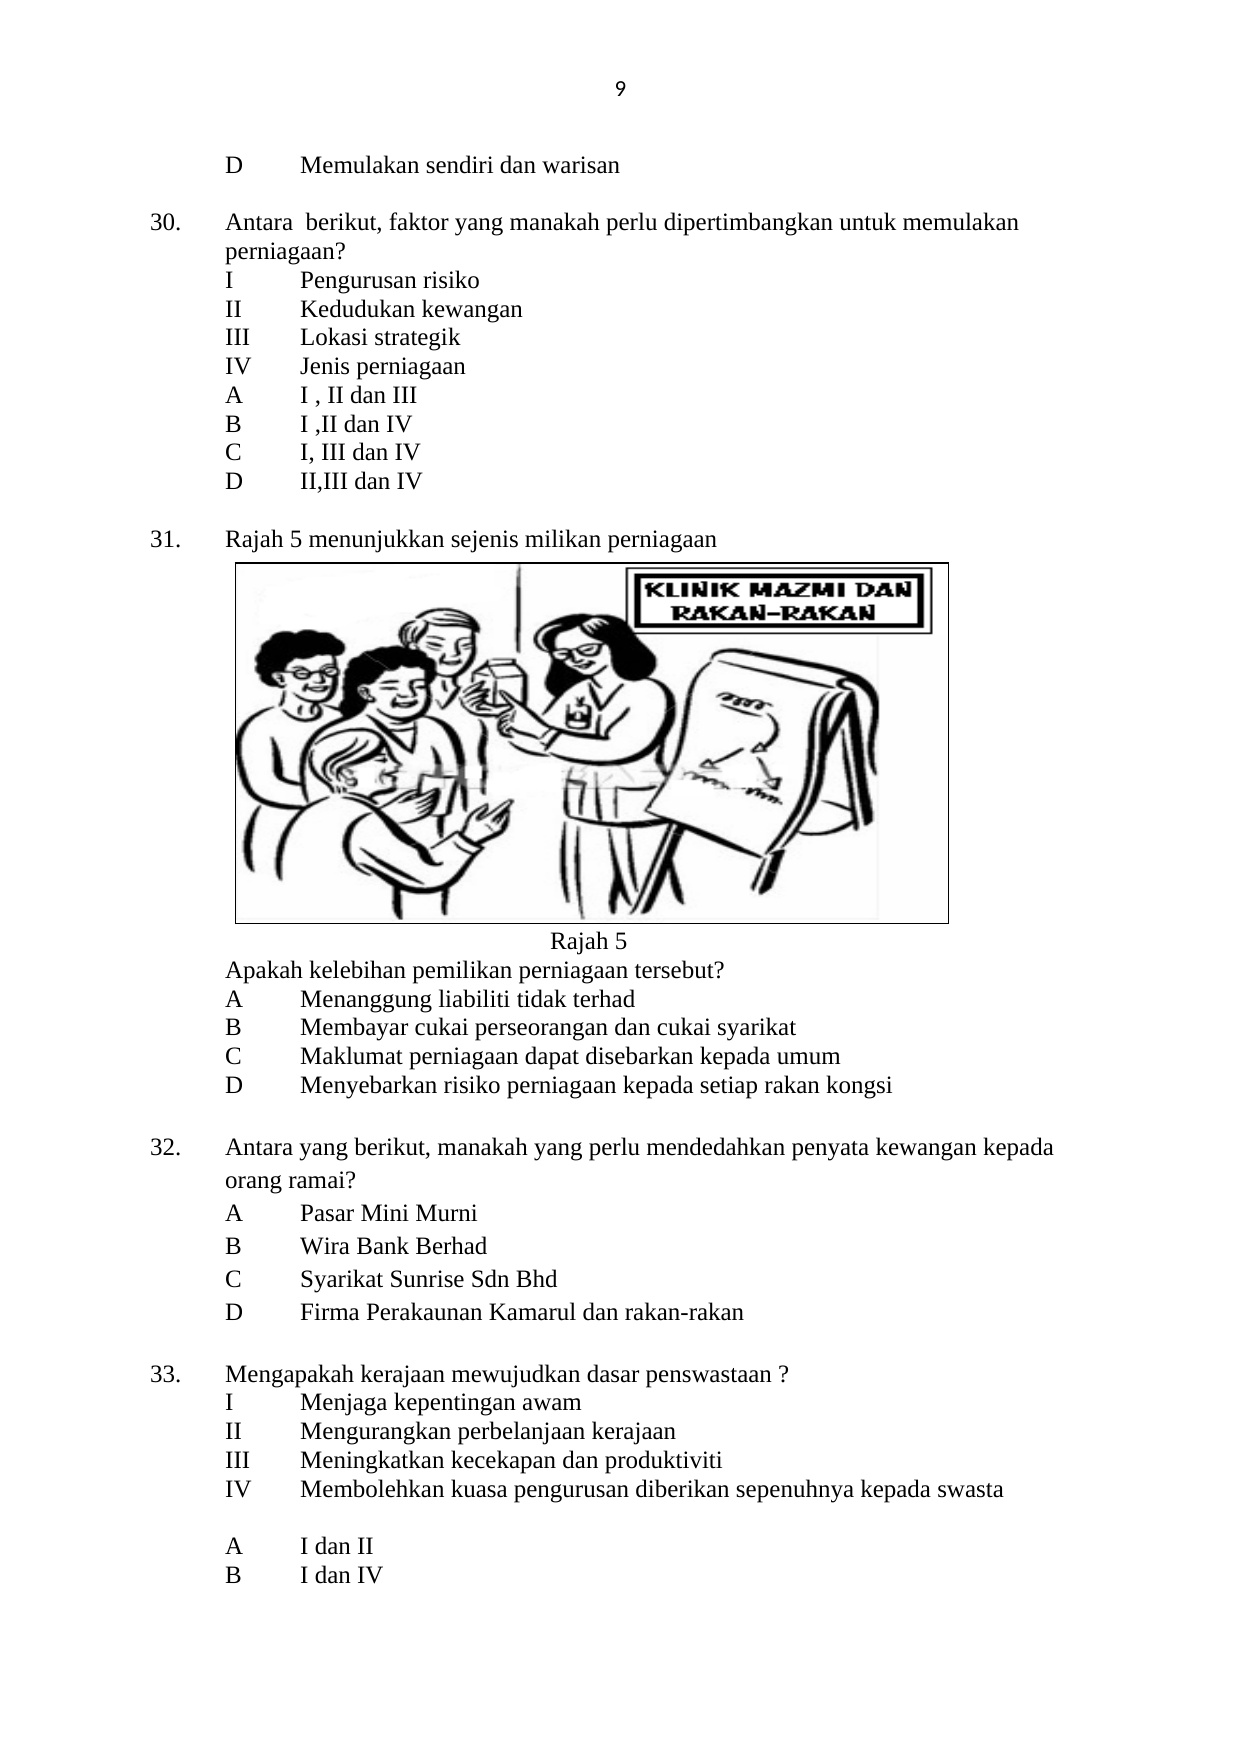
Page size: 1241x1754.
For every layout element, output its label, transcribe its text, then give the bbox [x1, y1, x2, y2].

text D Firma Perakaunan Kamarul dan rakan-rakan [225, 1297, 1090, 1326]
text B I dan IV [150, 1560, 1090, 1589]
text IV Jenis perniagaan [150, 351, 1090, 380]
text C Syarikat Sunrise Sdn Bhd [225, 1264, 1090, 1293]
text I Menjaga kepentingan awam [150, 1387, 1090, 1416]
text I Pengurusan risiko [150, 265, 1090, 294]
text B Membayar cukai perseorangan dan cukai syarikat [150, 1012, 1090, 1041]
text A Menanggung liabiliti tidak terhad [150, 984, 1090, 1012]
text A I dan II [150, 1531, 1090, 1560]
text 32. Antara yang berikut, manakah yang perlu mendedahkan penyata kewangan kepada orang ramai? [150, 1132, 1090, 1193]
text D II,III dan IV [150, 466, 1090, 495]
text A I , II dan III [150, 380, 1090, 409]
text Rajah 5 [150, 926, 1090, 955]
text II Mengurangkan perbelanjaan kerajaan [150, 1416, 1090, 1445]
text 30. Antara berikut, faktor yang manakah perlu dipertimbangkan untuk memulakan [150, 207, 1090, 236]
picture [236, 564, 948, 923]
text 33. Mengapakah kerajaan mewujudkan dasar penswastaan ? [150, 1359, 1090, 1387]
text C I, III dan IV [150, 437, 1090, 466]
text perniagaan? [150, 236, 1090, 265]
text D Memulakan sendiri dan warisan [150, 150, 1090, 179]
text III Meningkatkan kecekapan dan produktiviti [150, 1445, 1090, 1474]
text C Maklumat perniagaan dapat disebarkan kepada umum [150, 1041, 1090, 1070]
text 31. Rajah 5 menunjukkan sejenis milikan perniagaan [150, 524, 1090, 552]
text Apakah kelebihan pemilikan perniagaan tersebut? [150, 955, 1090, 984]
text IV Membolehkan kuasa pengurusan diberikan sepenuhnya kepada swasta [150, 1474, 1090, 1502]
text B Wira Bank Berhad [225, 1231, 1090, 1259]
text II Kedudukan kewangan [150, 294, 1090, 322]
text III Lokasi strategik [150, 322, 1090, 351]
text D Menyebarkan risiko perniagaan kepada setiap rakan kongsi [150, 1070, 1090, 1099]
text A Pasar Mini Murni [225, 1198, 1090, 1227]
text B I ,II dan IV [150, 409, 1090, 437]
